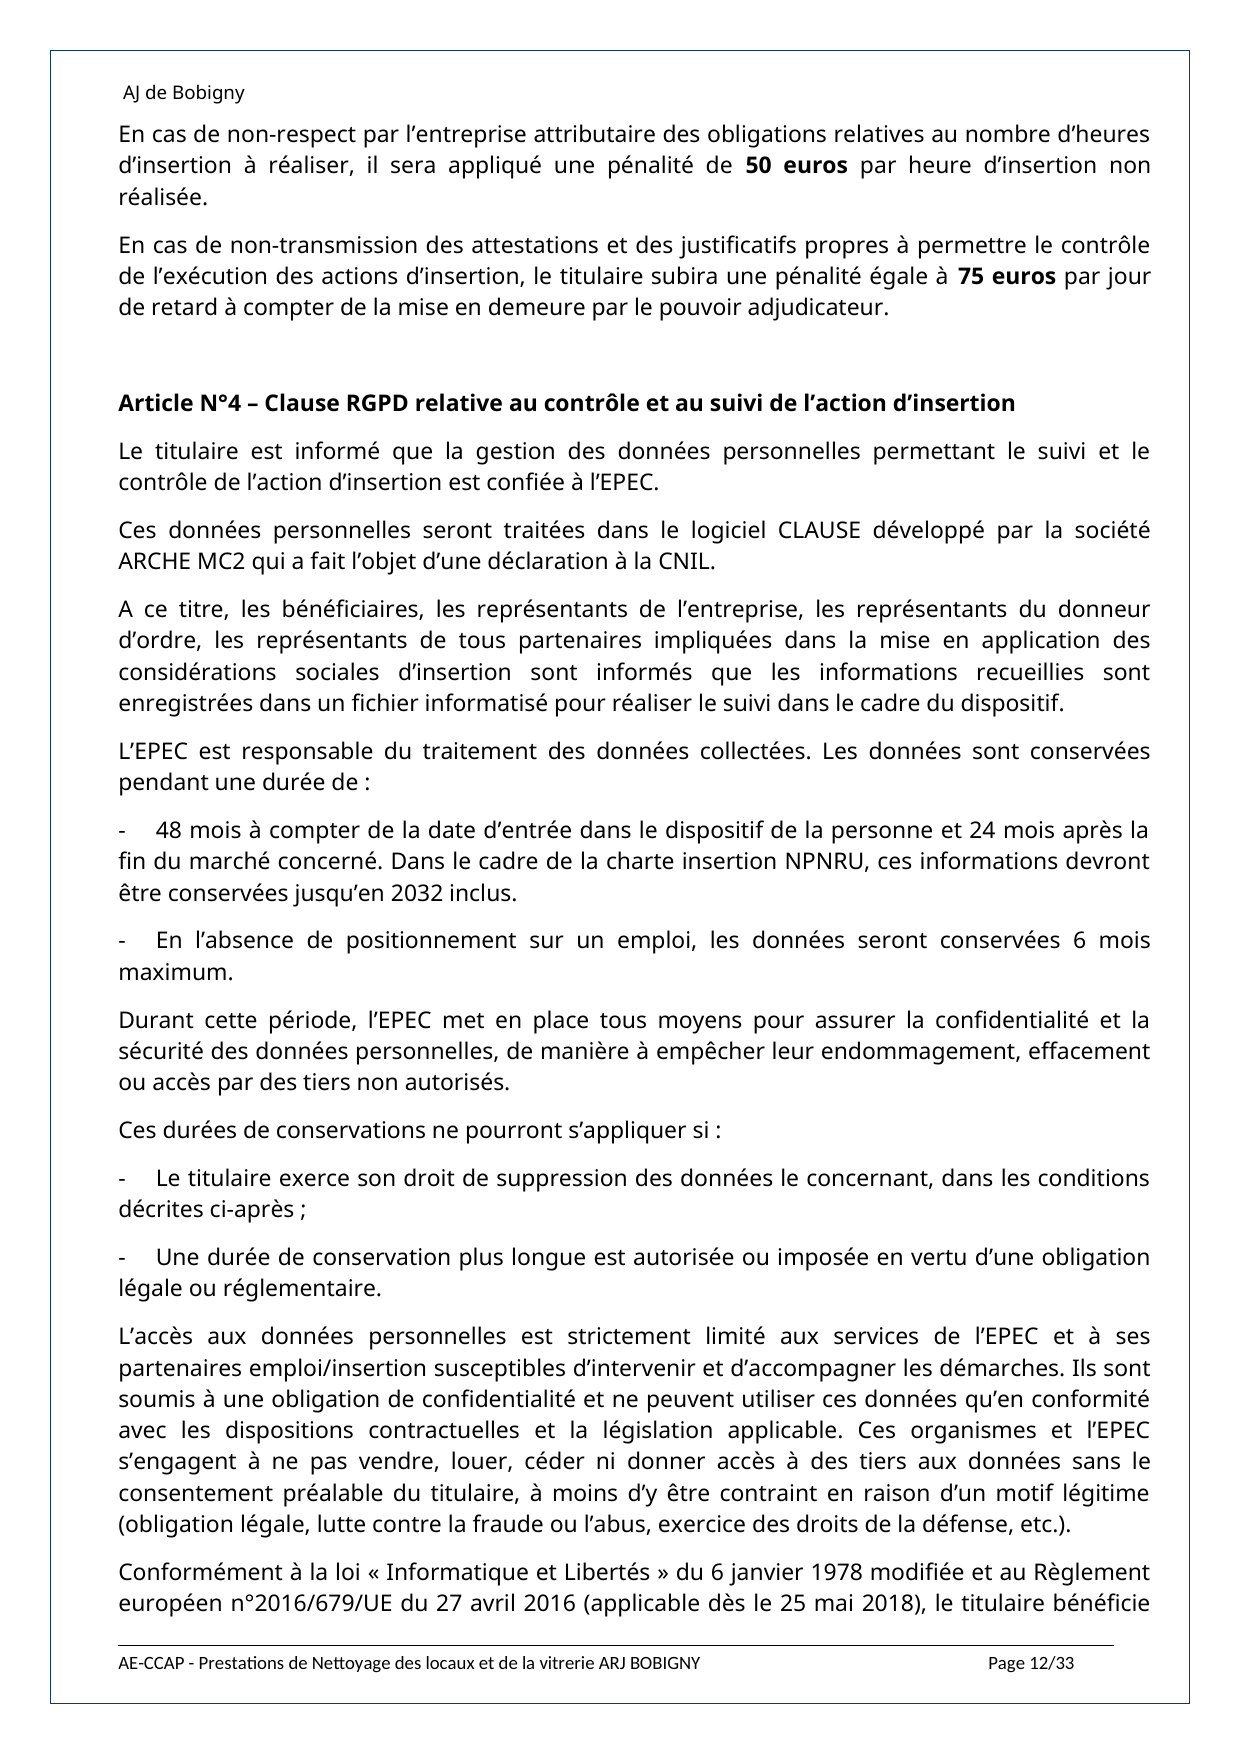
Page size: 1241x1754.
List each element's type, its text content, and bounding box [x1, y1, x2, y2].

text A ce titre, les bénéficiaires, les représentants de l’entreprise, les représentants du donneur d’ordre, les représentants de tous partenaires impliquées dans la mise en application des considérations sociales d’insertion sont informés que les informations recueillies sont enregistrées dans un fichier informatisé pour réaliser le suivi dans le cadre du dispositif. [118, 593, 1152, 718]
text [118, 1556, 1152, 1618]
text L’accès aux données personnelles est strictement limité aux services de l’EPEC et à ses partenaires emploi/insertion susceptibles d’intervenir et d’accompagner les démarches. Ils sont soumis à une obligation de confidentialité et ne peuvent utiliser ces données qu’en conformité avec les dispositions contractuelles et la législation applicable. Ces organismes et l’EPEC s’engagent à ne pas vendre, louer, céder ni donner accès à des tiers aux données sans le consentement préalable du titulaire, à moins d’y être contraint en raison d’un motif légitime (obligation légale, lutte contre la fraude ou l’abus, exercice des droits de la défense, etc.). [118, 1320, 1152, 1539]
text En cas de non-respect par l’entreprise attributaire des obligations relatives au nombre d’heures d’insertion à réaliser, il sera appliqué une pénalité de 50 euros par heure d’insertion non réalisée. [118, 118, 1152, 212]
text Durant cette période, l’EPEC met en place tous moyens pour assurer la confidentialité et la sécurité des données personnelles, de manière à empêcher leur endommagement, effacement ou accès par des tiers non autorisés. [118, 1003, 1152, 1097]
text Article N°4 – Clause RGPD relative au contrôle et au suivi de l’action d’insertion [118, 387, 1152, 418]
text - En l’absence de positionnement sur un emploi, les données seront conservées 6 mois maximum. [118, 924, 1152, 987]
text - 48 mois à compter de la date d’entrée dans le dispositif de la personne et 24 mois après la fin du marché concerné. Dans le cadre de la charte insertion NPNRU, ces informations devront être conservées jusqu’en 2032 inclus. [118, 814, 1152, 908]
text - Une durée de conservation plus longue est autorisée ou imposée en vertu d’une obligation légale ou réglementaire. [118, 1241, 1152, 1303]
text - Le titulaire exerce son droit de suppression des données le concernant, dans les conditions décrites ci-après ; [118, 1162, 1152, 1224]
text Ces durées de conservations ne pourront s’appliquer si : [118, 1114, 1152, 1145]
text Ces données personnelles seront traitées dans le logiciel CLAUSE développé par la société ARCHE MC2 qui a fait l’objet d’une déclaration à la CNIL. [118, 514, 1152, 576]
text Le titulaire est informé que la gestion des données personnelles permettant le suivi et le contrôle de l’action d’insertion est confiée à l’EPEC. [118, 435, 1152, 497]
text L’EPEC est responsable du traitement des données collectées. Les données sont conservées pendant une durée de : [118, 735, 1152, 797]
text En cas de non-transmission des attestations et des justificatifs propres à permettre le contrôle de l’exécution des actions d’insertion, le titulaire subira une pénalité égale à 75 euros par jour de retard à compter de la mise en demeure par le pouvoir adjudicateur. [118, 228, 1152, 322]
